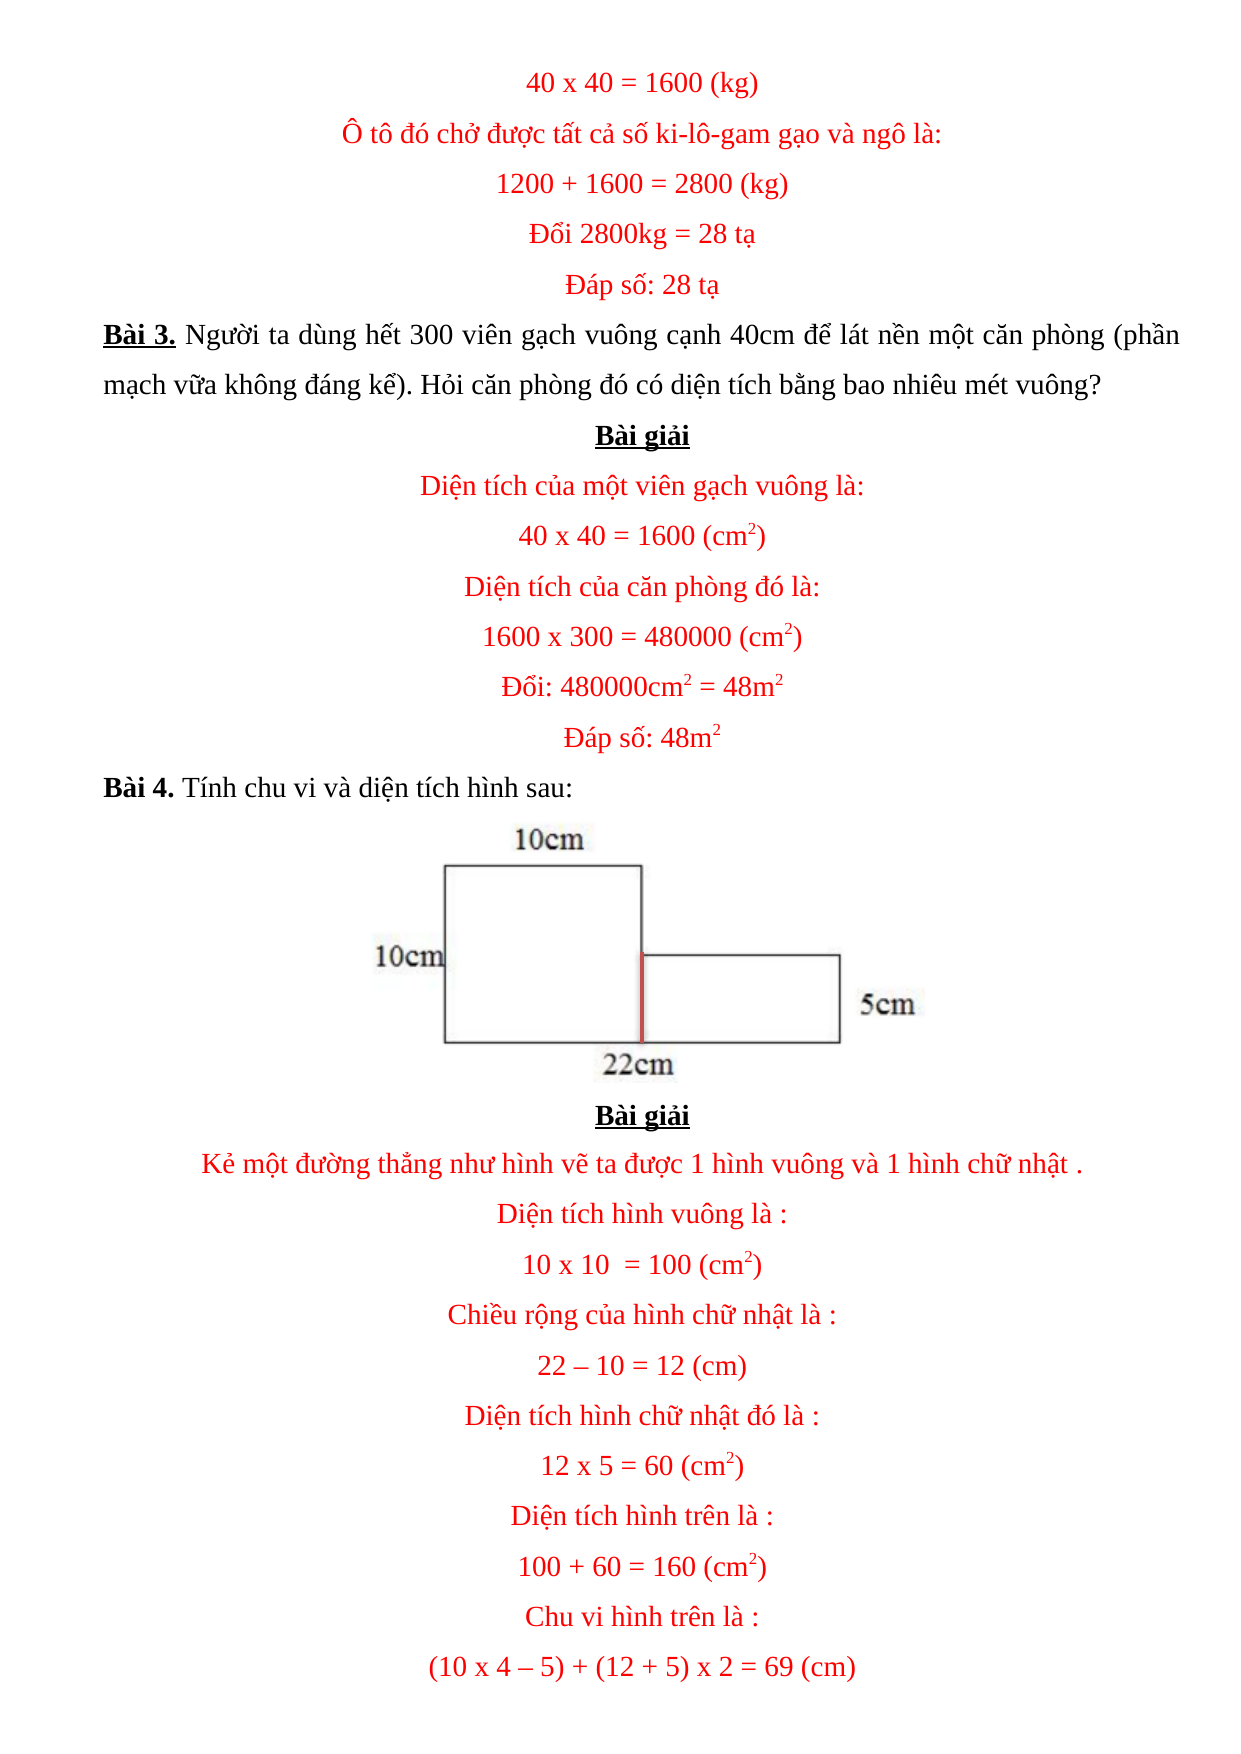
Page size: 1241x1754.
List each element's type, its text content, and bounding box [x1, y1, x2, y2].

text Diện tích hình chữ nhật đó là : [103, 1398, 1181, 1431]
text Kẻ một đường thẳng như hình vẽ ta được 1 hình vuông và 1 hình chữ nhật . [103, 1146, 1181, 1180]
text 10 x 10 = 100 (cm2) [103, 1247, 1181, 1281]
text Ô tô đó chở được tất cả số ki-lô-gam gạo và ngô là: [103, 116, 1181, 149]
text Chiều rộng của hình chữ nhật là : [103, 1297, 1181, 1331]
text Diện tích của một viên gạch vuông là: [103, 468, 1181, 502]
text 100 + 60 = 160 (cm2) [103, 1549, 1181, 1582]
text Đáp số: 48m2 [103, 720, 1181, 753]
text 12 x 5 = 60 (cm2) [103, 1448, 1181, 1482]
text 40 x 40 = 1600 (kg) [103, 66, 1181, 99]
text Đổi: 480000cm2 = 48m2 [103, 669, 1181, 703]
text Đáp số: 28 tạ [103, 267, 1181, 300]
text 22 – 10 = 12 (cm) [103, 1348, 1181, 1381]
text Bài giải [103, 418, 1181, 451]
text Diện tích hình vuông là : [103, 1197, 1181, 1230]
text 1200 + 1600 = 2800 (kg) [103, 166, 1181, 200]
text 1600 x 300 = 480000 (cm2) [103, 619, 1181, 653]
text Đổi 2800kg = 28 tạ [103, 217, 1181, 250]
text 40 x 40 = 1600 (cm2) [103, 518, 1181, 552]
text Bài 4. Tính chu vi và diện tích hình sau: [103, 770, 1181, 803]
text Chu vi hình trên là : [103, 1599, 1181, 1633]
text Bài 3. Người ta dùng hết 300 viên gạch vuông cạnh 40cm để lát nền một căn phòng (phần mạch vữa không đáng kể). Hỏi căn phòng đó có diện tích bằng bao nhiêu mét vuông? [103, 317, 1181, 401]
text Diện tích của căn phòng đó là: [103, 569, 1181, 602]
picture [357, 820, 927, 1083]
text (10 x 4 – 5) + (12 + 5) x 2 = 69 (cm) [103, 1649, 1181, 1683]
text Diện tích hình trên là : [103, 1498, 1181, 1532]
